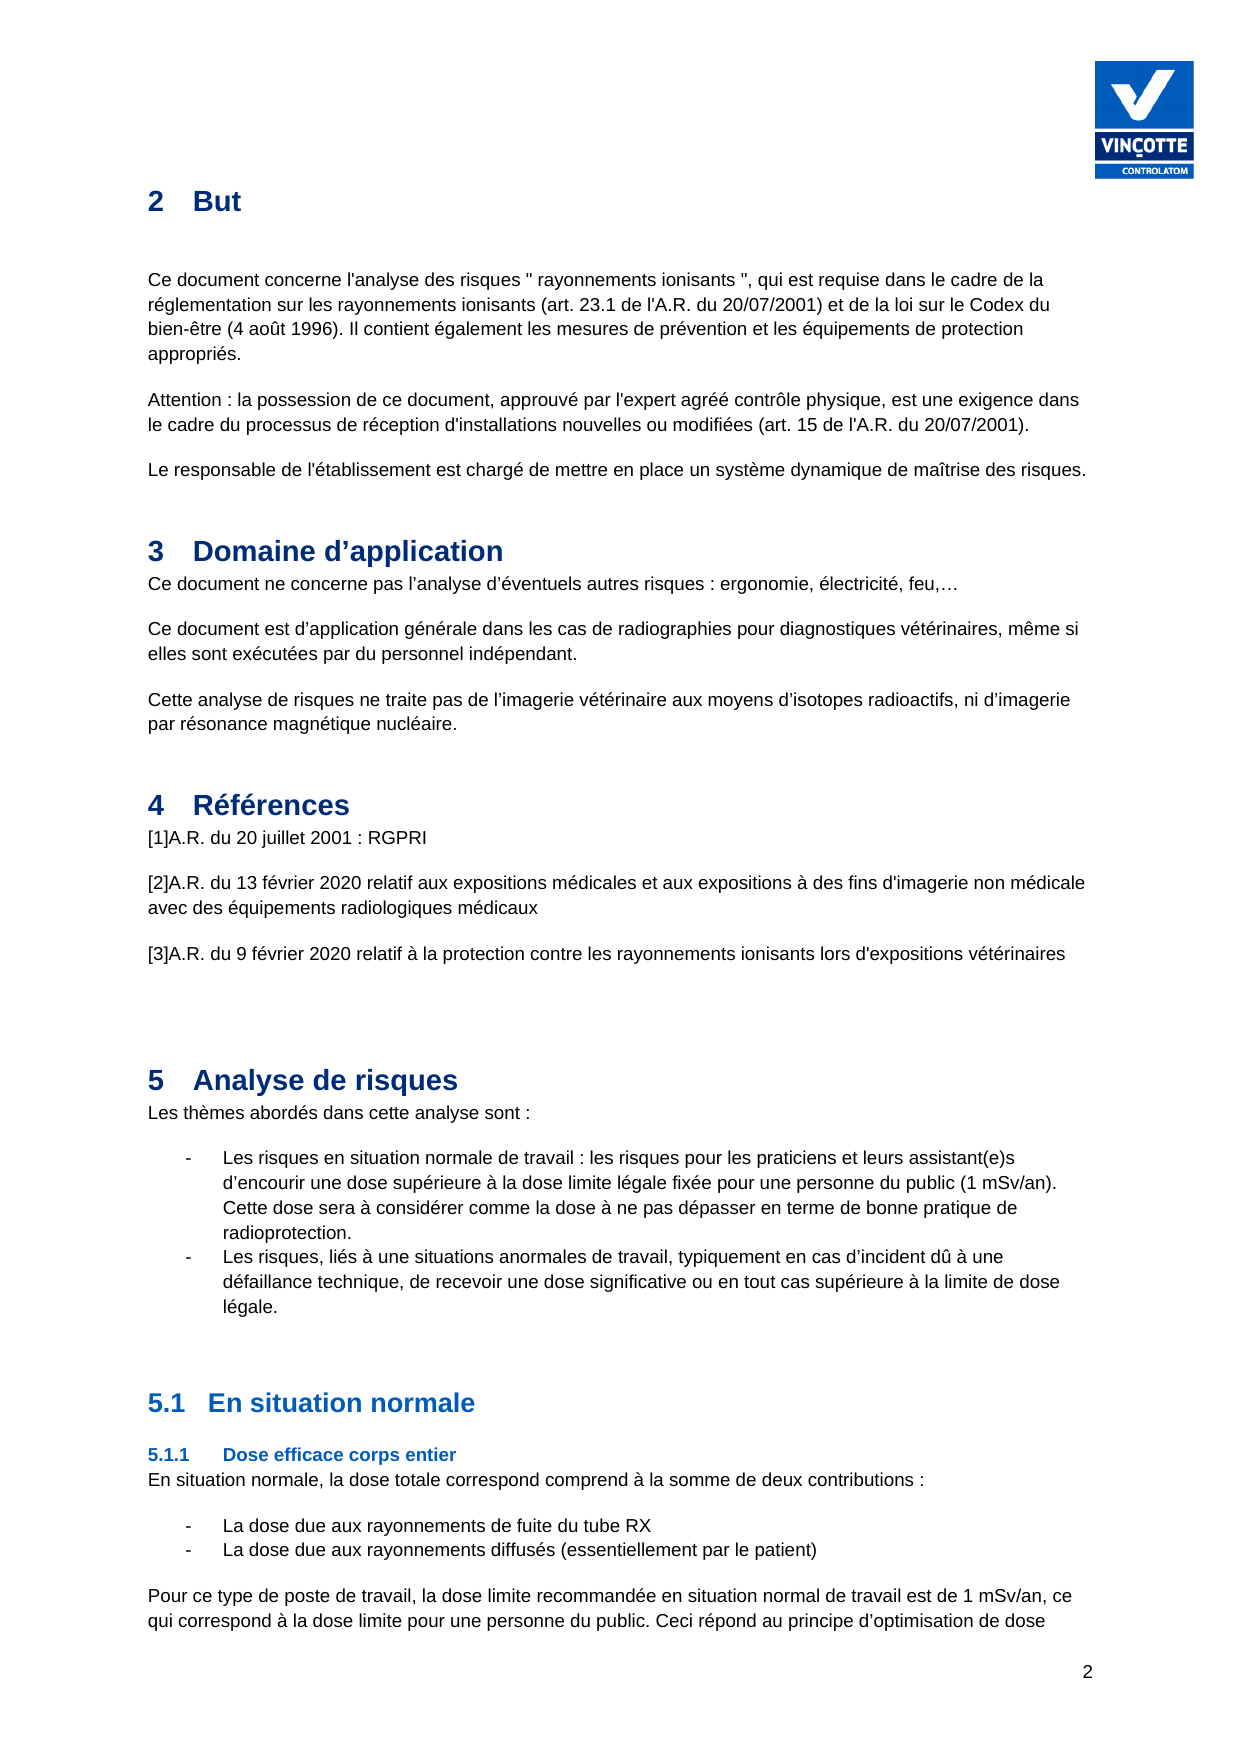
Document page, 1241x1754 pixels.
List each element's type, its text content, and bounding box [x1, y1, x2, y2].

text [2]A.R. du 13 février 2020 relatif aux expositions médicales et aux expositions à des fins d'imagerie non médicale avec des équipements radiologiques médicaux [148, 872, 1093, 918]
subtitle En situation normale [148, 1387, 1093, 1418]
subtitle Domaine d’application [148, 534, 1093, 567]
text Ce document ne concerne pas l’analyse d’éventuels autres risques : ergonomie, électricité, feu,… [148, 572, 1093, 594]
text Les thèmes abordés dans cette analyse sont : [148, 1102, 1093, 1123]
text Ce document concerne l'analyse des risques " rayonnements ionisants ", qui est requise dans le cadre de la réglementation sur les rayonnements ionisants (art. 23.1 de l'A.R. du 20/07/2001) et de la loi sur le Codex du bien-être (4 août 1996). Il contient également les mesures de prévention et les équipements de protection appropriés. [148, 269, 1093, 364]
text En situation normale, la dose totale correspond comprend à la somme de deux contributions : [148, 1469, 1093, 1490]
text Ce document est d’application générale dans les cas de radiographies pour diagnostiques vétérinaires, même si elles sont exécutées par du personnel indépendant. [148, 618, 1093, 664]
picture [1092, 59, 1196, 181]
text [1]A.R. du 20 juillet 2001 : RGPRI [148, 827, 1093, 848]
list La dose due aux rayonnements diffusés (essentiellement par le patient) [185, 1539, 1093, 1561]
text Le responsable de l'établissement est chargé de mettre en place un système dynamique de maîtrise des risques. [148, 459, 1093, 481]
list La dose due aux rayonnements de fuite du tube RX [185, 1514, 1093, 1536]
text Cette analyse de risques ne traite pas de l’imagerie vétérinaire aux moyens d’isotopes radioactifs, ni d’imagerie par résonance magnétique nucléaire. [148, 688, 1093, 735]
subtitle But [148, 184, 1093, 218]
subtitle Références [148, 788, 1093, 822]
text [3]A.R. du 9 février 2020 relatif à la protection contre les rayonnements ionisants lors d'expositions vétérinaires [148, 943, 1093, 964]
list Les risques, liés à une situations anormales de travail, typiquement en cas d’incident dû à une défaillance technique, de recevoir une dose significative ou en tout cas supérieure à la limite de dose légale. [185, 1246, 1093, 1317]
subtitle Dose efficace corps entier [148, 1444, 1093, 1466]
text Attention : la possession de ce document, approuvé par l'expert agréé contrôle physique, est une exigence dans le cadre du processus de réception d'installations nouvelles ou modifiées (art. 15 de l'A.R. du 20/07/2001). [148, 389, 1093, 435]
list Les risques en situation normale de travail : les risques pour les praticiens et leurs assistant(e)s d’encourir une dose supérieure à la dose limite légale fixée pour une personne du public (1 mSv/an). Cette dose sera à considérer comme la dose à ne pas dépasser en terme de bonne pratique de radioprotection. [185, 1147, 1093, 1243]
subtitle Analyse de risques [148, 1063, 1093, 1097]
